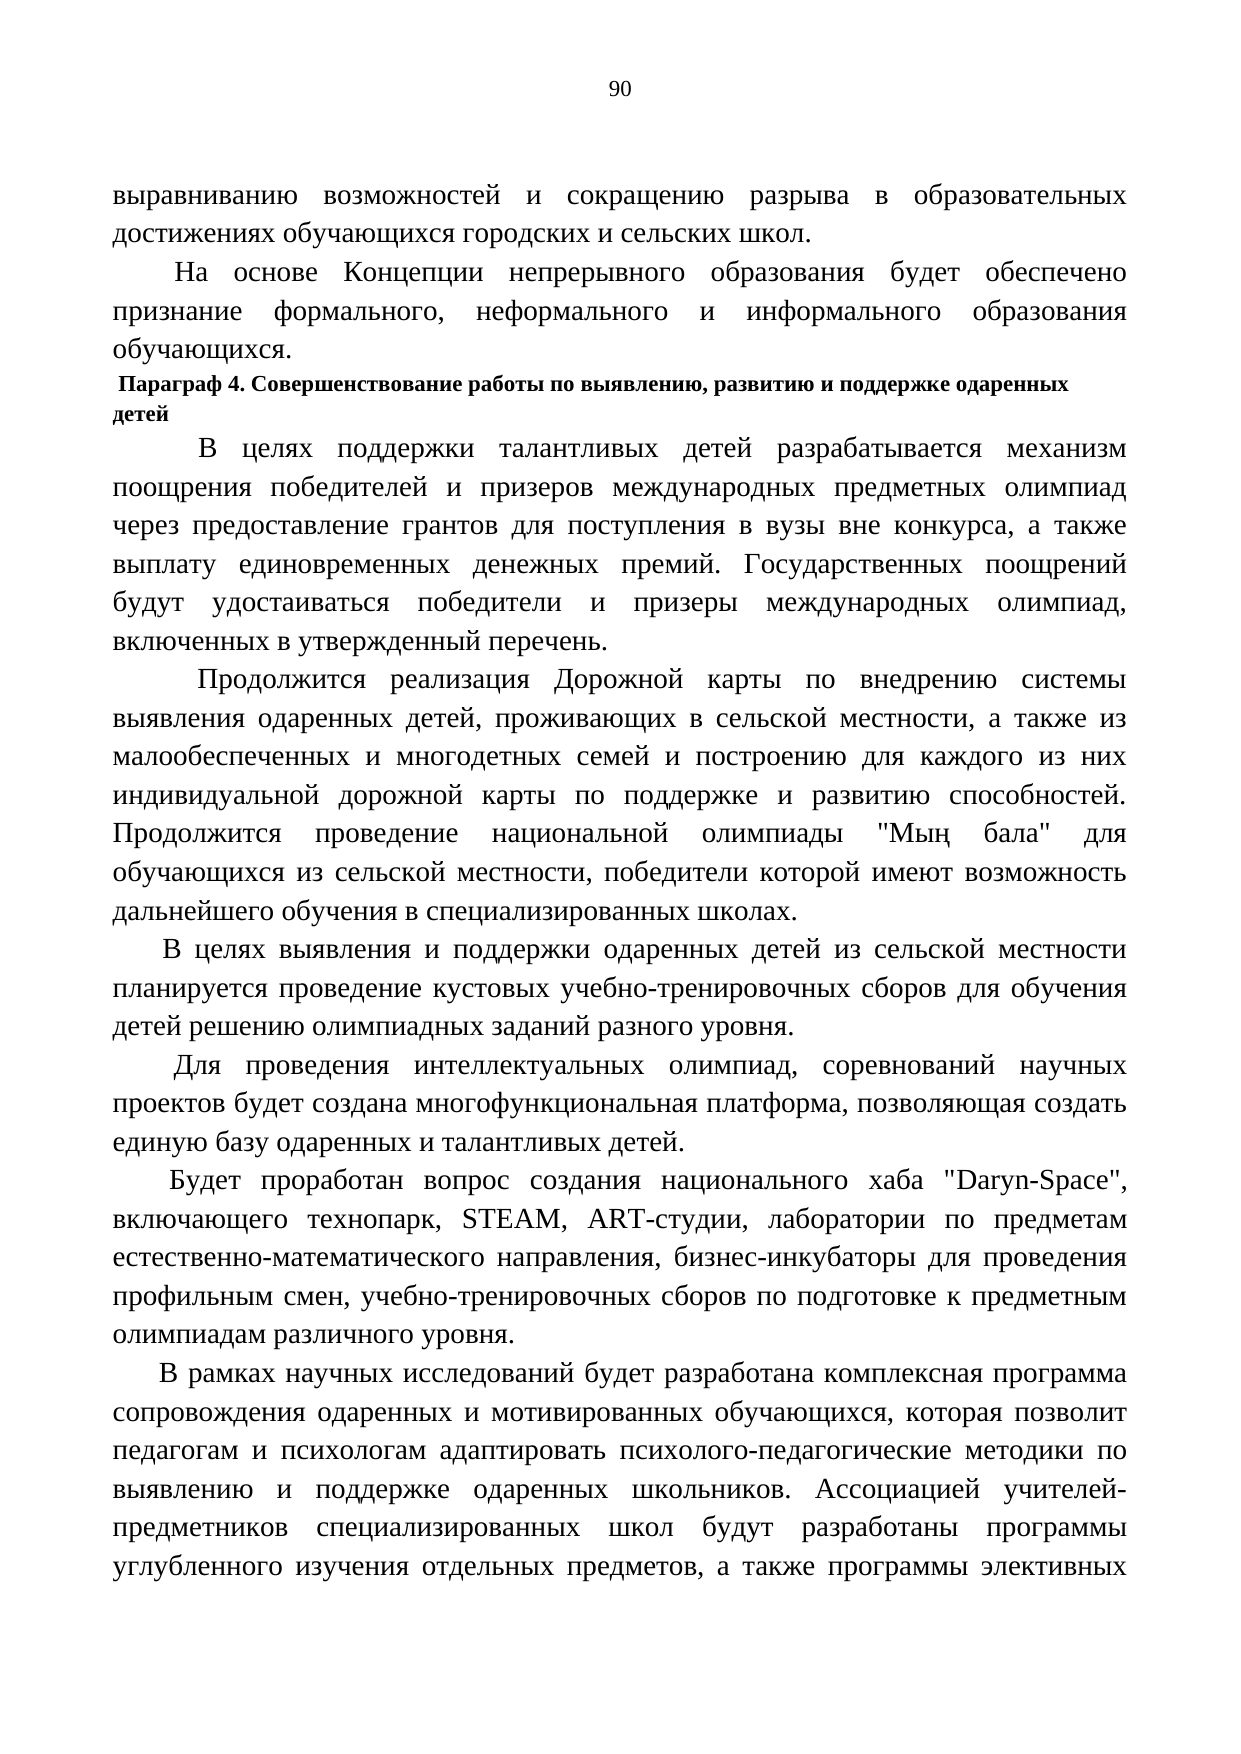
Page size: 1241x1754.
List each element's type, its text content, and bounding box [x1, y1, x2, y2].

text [112, 177, 1128, 249]
text Продолжится реализация Дорожной карты по внедрению системы выявления одаренных детей, проживающих в сельской местности, а также из малообеспеченных и многодетных семей и построению для каждого из них индивидуальной дорожной карты по поддержке и развитию способностей. Продолжится проведение национальной олимпиады "Мың бала" для обучающихся из сельской местности, победители которой имеют возможность дальнейшего обучения в специализированных школах. [112, 661, 1128, 926]
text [112, 1355, 1128, 1581]
text Параграф 4. Совершенствование работы по выявлению, развитию и поддержке одаренных детей [112, 370, 1128, 426]
text В целях выявления и поддержки одаренных детей из сельской местности планируется проведение кустовых учебно-тренировочных сборов для обучения детей решению олимпиадных заданий разного уровня. [112, 931, 1128, 1042]
text Будет проработан вопрос создания национального хаба "Daryn-Space", включающего технопарк, STEАM, ART-студии, лаборатории по предметам естественно-математического направления, бизнес-инкубаторы для проведения профильным смен, учебно-тренировочных сборов по подготовке к предметным олимпиадам различного уровня. [112, 1162, 1128, 1350]
text Для проведения интеллектуальных олимпиад, соревнований научных проектов будет создана многофункциональная платформа, позволяющая создать единую базу одаренных и талантливых детей. [112, 1047, 1128, 1157]
text На основе Концепции непрерывного образования будет обеспечено признание формального, неформального и информального образования обучающихся. [112, 254, 1128, 365]
text В целях поддержки талантливых детей разрабатывается механизм поощрения победителей и призеров международных предметных олимпиад через предоставление грантов для поступления в вузы вне конкурса, а также выплату единовременных денежных премий. Государственных поощрений будут удостаиваться победители и призеры международных олимпиад, включенных в утвержденный перечень. [112, 430, 1128, 656]
